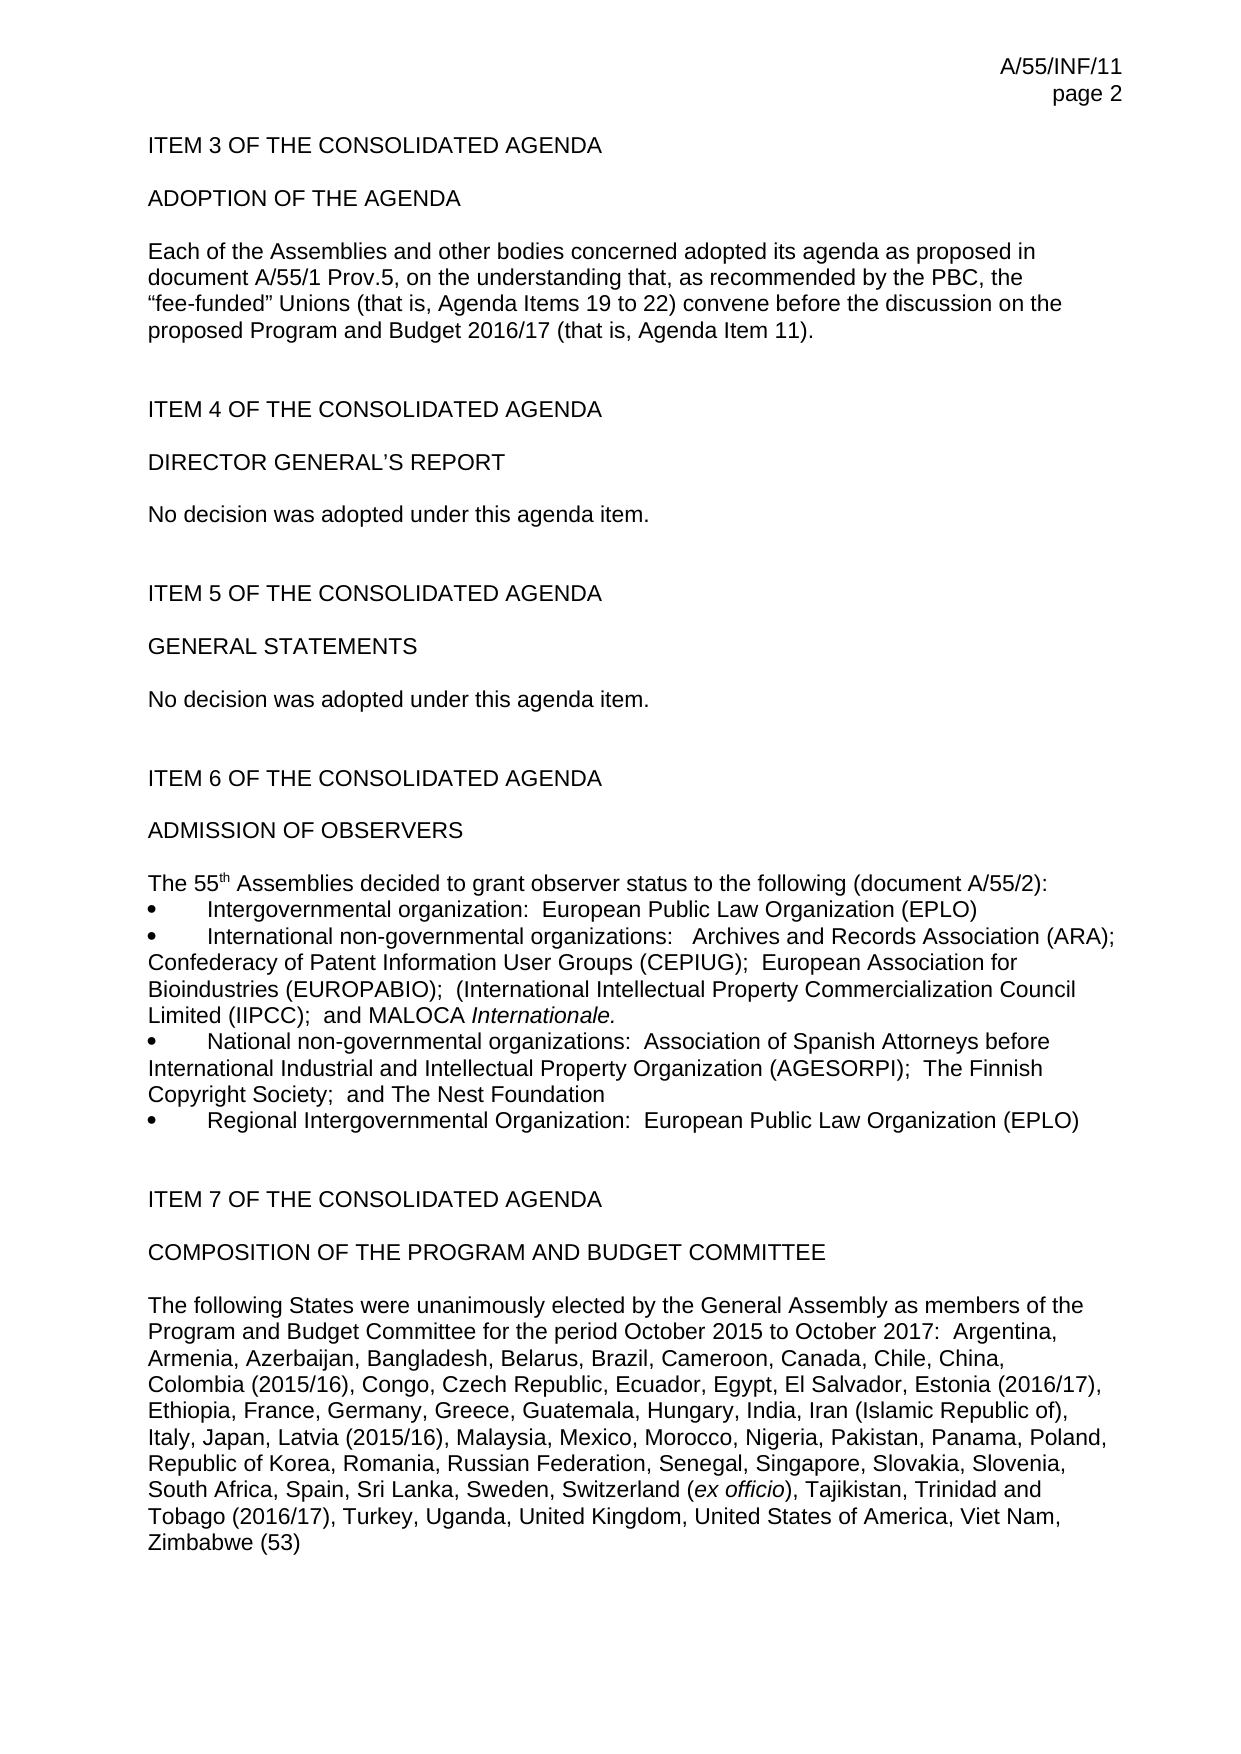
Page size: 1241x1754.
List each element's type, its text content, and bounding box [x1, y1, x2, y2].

list National non-governmental organizations: Association of Spanish Attorneys before International Industrial and Intellectual Property Organization (AGESORPI); The Finnish Copyright Society; and The Nest Foundation [148, 1028, 1122, 1107]
text ADMISSION OF OBSERVERS [148, 817, 1122, 844]
text GENERAL STATEMENTS [148, 633, 1122, 659]
text DIRECTOR GENERAL’S REPORT [148, 448, 1122, 475]
list International non-governmental organizations: Archives and Records Association (ARA); Confederacy of Patent Information User Groups (CEPIUG); European Association for Bioindustries (EUROPABIO); (International Intellectual Property Commercialization Council Limited (IIPCC); and MALOCA Internationale. [148, 923, 1122, 1028]
list Intergovernmental organization: European Public Law Organization (EPLO) [148, 896, 1122, 923]
text ITEM 7 OF THE CONSOLIDATED AGENDA [148, 1186, 1122, 1213]
text No decision was adopted under this agenda item. [148, 686, 1122, 712]
text ITEM 3 OF THE CONSOLIDATED AGENDA [148, 132, 1122, 158]
text No decision was adopted under this agenda item. [148, 501, 1122, 527]
text The 55th Assemblies decided to grant observer status to the following (document A/55/2): [148, 870, 1122, 896]
text ITEM 5 OF THE CONSOLIDATED AGENDA [148, 580, 1122, 607]
text The following States were unanimously elected by the General Assembly as members of the Program and Budget Committee for the period October 2015 to October 2017: Argentina, Armenia, Azerbaijan, Bangladesh, Belarus, Brazil, Cameroon, Canada, Chile, China, Colombia (2015/16), Congo, Czech Republic, Ecuador, Egypt, El Salvador, Estonia (2016/17), Ethiopia, France, Germany, Greece, Guatemala, Hungary, India, Iran (Islamic Republic of), Italy, Japan, Latvia (2015/16), Malaysia, Mexico, Morocco, Nigeria, Pakistan, Panama, Poland, Republic of Korea, Romania, Russian Federation, Senegal, Singapore, Slovakia, Slovenia, South Africa, Spain, Sri Lanka, Sweden, Switzerland (ex officio), Tajikistan, Trinidad and Tobago (2016/17), Turkey, Uganda, United Kingdom, United States of America, Viet Nam, Zimbabwe (53) [148, 1292, 1122, 1555]
list Regional Intergovernmental Organization: European Public Law Organization (EPLO) [148, 1107, 1122, 1134]
text ITEM 6 OF THE CONSOLIDATED AGENDA [148, 765, 1122, 791]
text COMPOSITION OF THE PROGRAM AND BUDGET COMMITTEE [148, 1239, 1122, 1265]
text ITEM 4 OF THE CONSOLIDATED AGENDA [148, 396, 1122, 422]
text ADOPTION OF THE AGENDA [148, 185, 1122, 211]
text Each of the Assemblies and other bodies concerned adopted its agenda as proposed in document A/55/1 Prov.5, on the understanding that, as recommended by the PBC, the “fee-funded” Unions (that is, Agenda Items 19 to 22) convene before the discussion on the proposed Program and Budget 2016/17 (that is, Agenda Item 11). [148, 238, 1122, 343]
